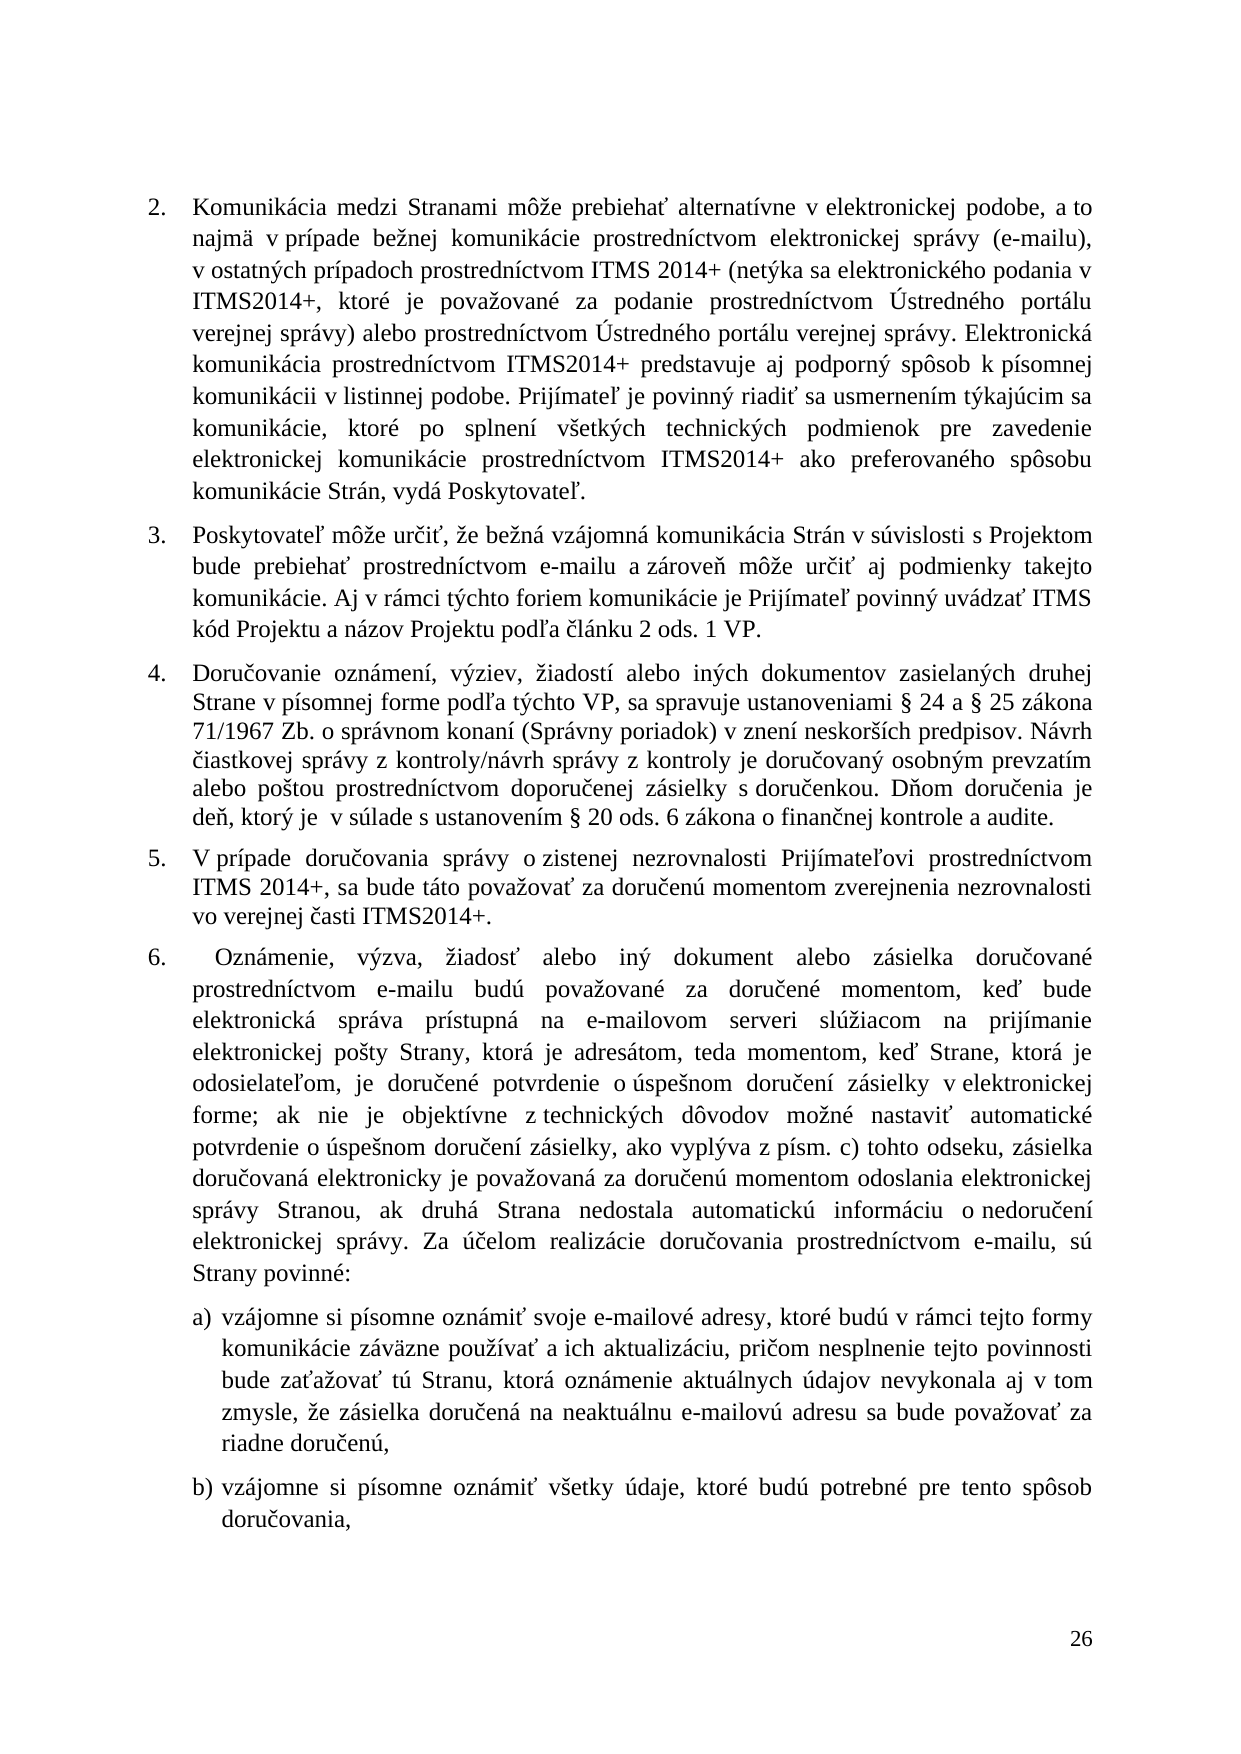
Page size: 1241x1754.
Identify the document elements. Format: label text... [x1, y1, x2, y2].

list vzájomne si písomne oznámiť svoje e-mailové adresy, ktoré budú v rámci tejto formy komunikácie záväzne používať a ich aktualizáciu, pričom nesplnenie tejto povinnosti bude zaťažovať tú Stranu, ktorá oznámenie aktuálnych údajov nevykonala aj v tom zmysle, že zásielka doručená na neaktuálnu e-mailovú adresu sa bude považovať za riadne doručenú, [192, 1302, 1093, 1457]
text 4. Doručovanie oznámení, výziev, žiadostí alebo iných dokumentov zasielaných druhej Strane v písomnej forme podľa týchto VP, sa spravuje ustanoveniami § § 25 zákona 71/1967 Zb. o správnom konaní (Správny poriadok) v znení neskorších predpisov. Návrh čiastkovej správy z kontroly/návrh správy z kontroly je doručovaný osobným prevzatím alebo poštou prostredníctvom doporučenej zásielky s doručenkou. Dňom doručenia je deň, ktorý je v súlade s ustanovením § 20 ods. 6 zákona o finančnej kontrole a audite. [148, 658, 1093, 831]
text 3. Poskytovateľ môže určiť, že bežná vzájomná komunikácia Strán v súvislosti s Projektom bude prebiehať prostredníctvom e-mailu a zároveň môže určiť aj podmienky takejto komunikácie. Aj v rámci týchto foriem komunikácie je Prijímateľ povinný uvádzať ITMS kód Projektu a názov Projektu podľa článku 2 ods. 1 VP. [148, 520, 1093, 643]
list Oznámenie, výzva, žiadosť alebo iný dokument alebo zásielka doručované prostredníctvom e-mailu budú považované za doručené momentom, keď bude elektronická správa prístupná na e-mailovom serveri slúžiacom na prijímanie elektronickej pošty Strany, ktorá je adresátom, teda momentom, keď Strane, ktorá je odosielateľom, je doručené potvrdenie o úspešnom doručení zásielky v elektronickej forme; ak nie je objektívne z technických dôvodov možné nastaviť automatické potvrdenie o úspešnom doručení zásielky, ako vyplýva z písm. c) tohto odseku, zásielka doručovaná elektronicky je považovaná za doručenú momentom odoslania elektronickej správy Stranou, ak druhá Strana nedostala automatickú informáciu o nedoručení elektronickej správy. Za účelom realizácie doručovania prostredníctvom e-mailu, sú Strany povinné: [148, 942, 1093, 1287]
list V prípade doručovania správy o zistenej nezrovnalosti Prijímateľovi prostredníctvom ITMS 2014+, sa bude táto považovať za doručenú momentom zverejnenia nezrovnalosti vo verejnej časti ITMS2014+. [148, 843, 1093, 930]
list vzájomne si písomne oznámiť všetky údaje, ktoré budú potrebné pre tento spôsob doručovania, [192, 1472, 1093, 1533]
text 2. Komunikácia medzi Stranami môže prebiehať alternatívne v elektronickej podobe, a to najmä v prípade bežnej komunikácie prostredníctvom elektronickej správy (e-mailu), v ostatných prípadoch prostredníctvom ITMS 2014+ (netýka sa elektronického podania v ITMS2014+, ktoré je považované za podanie prostredníctvom Ústredného portálu verejnej správy) alebo prostredníctvom Ústredného portálu verejnej správy. Elektronická komunikácia prostredníctvom ITMS2014+ predstavuje aj podporný spôsob k písomnej komunikácii v listinnej podobe. Prijímateľ je povinný riadiť sa usmernením týkajúcim sa komunikácie, ktoré po splnení všetkých technických podmienok pre zavedenie elektronickej komunikácie prostredníctvom ITMS2014+ ako preferovaného spôsobu komunikácie Strán, vydá Poskytovateľ. [148, 192, 1093, 504]
